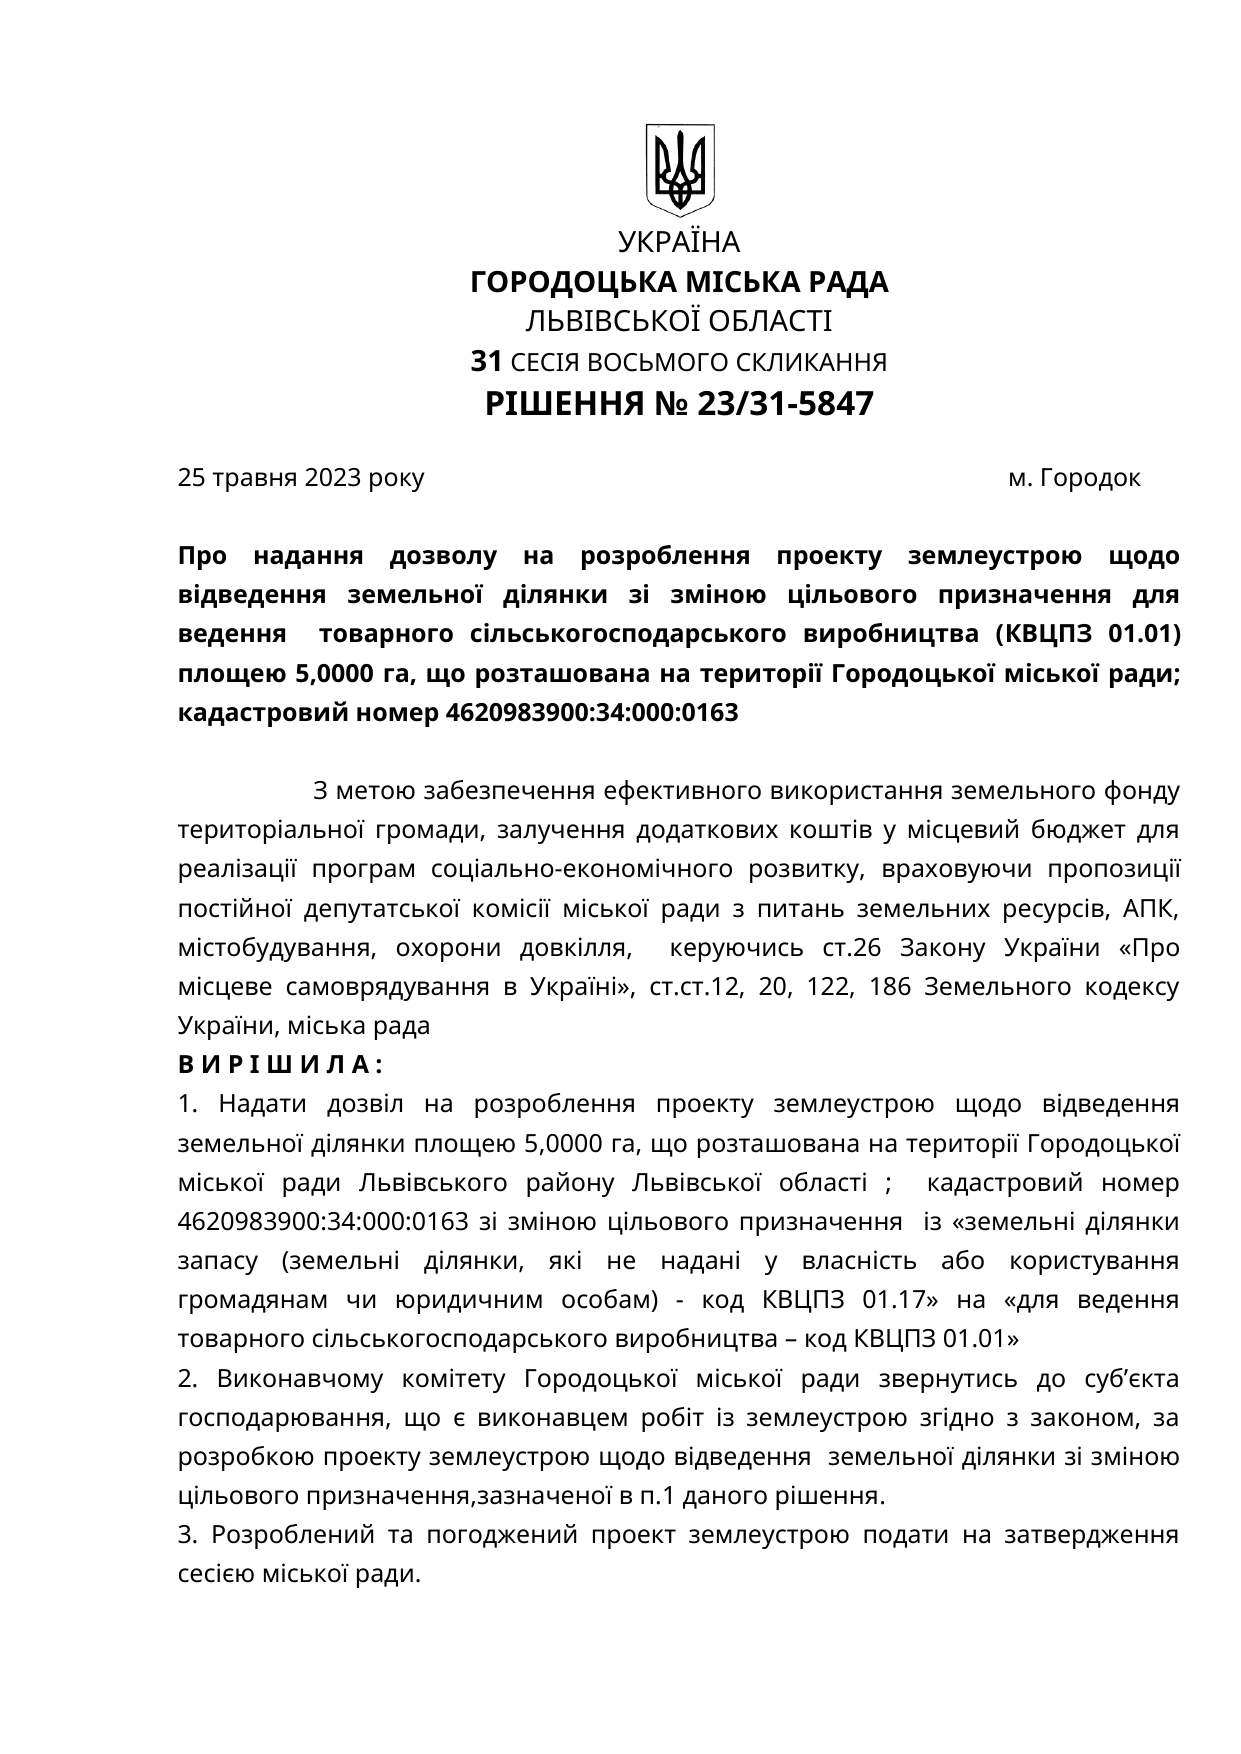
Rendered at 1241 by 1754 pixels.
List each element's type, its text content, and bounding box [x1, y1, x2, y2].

text РІШЕННЯ № 23/31-5847 [177, 380, 1181, 425]
text ГОРОДОЦЬКА МІСЬКА РАДА [177, 261, 1181, 301]
picture [633, 118, 726, 222]
text ЛЬВІВСЬКОЇ ОБЛАСТІ [177, 301, 1181, 340]
text 31 сесія восьмого скликання [177, 340, 1181, 380]
text УКРАЇНА [177, 221, 1181, 261]
text В И Р І Ш И Л А : [177, 1047, 1170, 1081]
text Про надання дозволу на розроблення проекту землеустрою щодо відведення земельної ділянки зі зміною цільового призначення для ведення товарного сільськогосподарського виробництва (КВЦПЗ 01.01) площею 5,0000 га, що розташована на території Городоцької міської ради; кадастровий номер 4620983900:34:000:0163 [177, 538, 1181, 728]
text 25 травня 2023 року м. Городок [177, 459, 1181, 493]
text 3. Розроблений та погоджений проект землеустрою подати на затвердження сесією міської ради. [177, 1517, 1181, 1590]
text З метою забезпечення ефективного використання земельного фонду територіальної громади, залучення додаткових коштів у місцевий бюджет для реалізації програм соціально-економічного розвитку, враховуючи пропозиції постійної депутатської комісії міської ради з питань земельних ресурсів, АПК, містобудування, охорони довкілля, керуючись ст.26 Закону України «Про місцеве самоврядування в Україні», ст.ст.12, 20, 122, 186 Земельного кодексу України, міська рада [177, 773, 1181, 1042]
text 1. Надати дозвіл на розроблення проекту землеустрою щодо відведення земельної ділянки площею 5,0000 га, що розташована на території Городоцької міської ради Львівського району Львівської області ; кадастровий номер 4620983900:34:000:0163 зі зміною цільового призначення із «земельні ділянки запасу (земельні ділянки, які не надані у власність або користування громадянам чи юридичним особам) - код КВЦПЗ 01.17» на «для ведення товарного сільськогосподарського виробництва – код КВЦПЗ 01.01» [177, 1086, 1181, 1355]
text 2. Виконавчому комітету Городоцької міської ради звернутись до суб’єкта господарювання, що є виконавцем робіт із землеустрою згідно з законом, за розробкою проекту землеустрою щодо відведення земельної ділянки зі зміною цільового призначення,зазначеної в п.1 даного рішення. [177, 1360, 1181, 1512]
